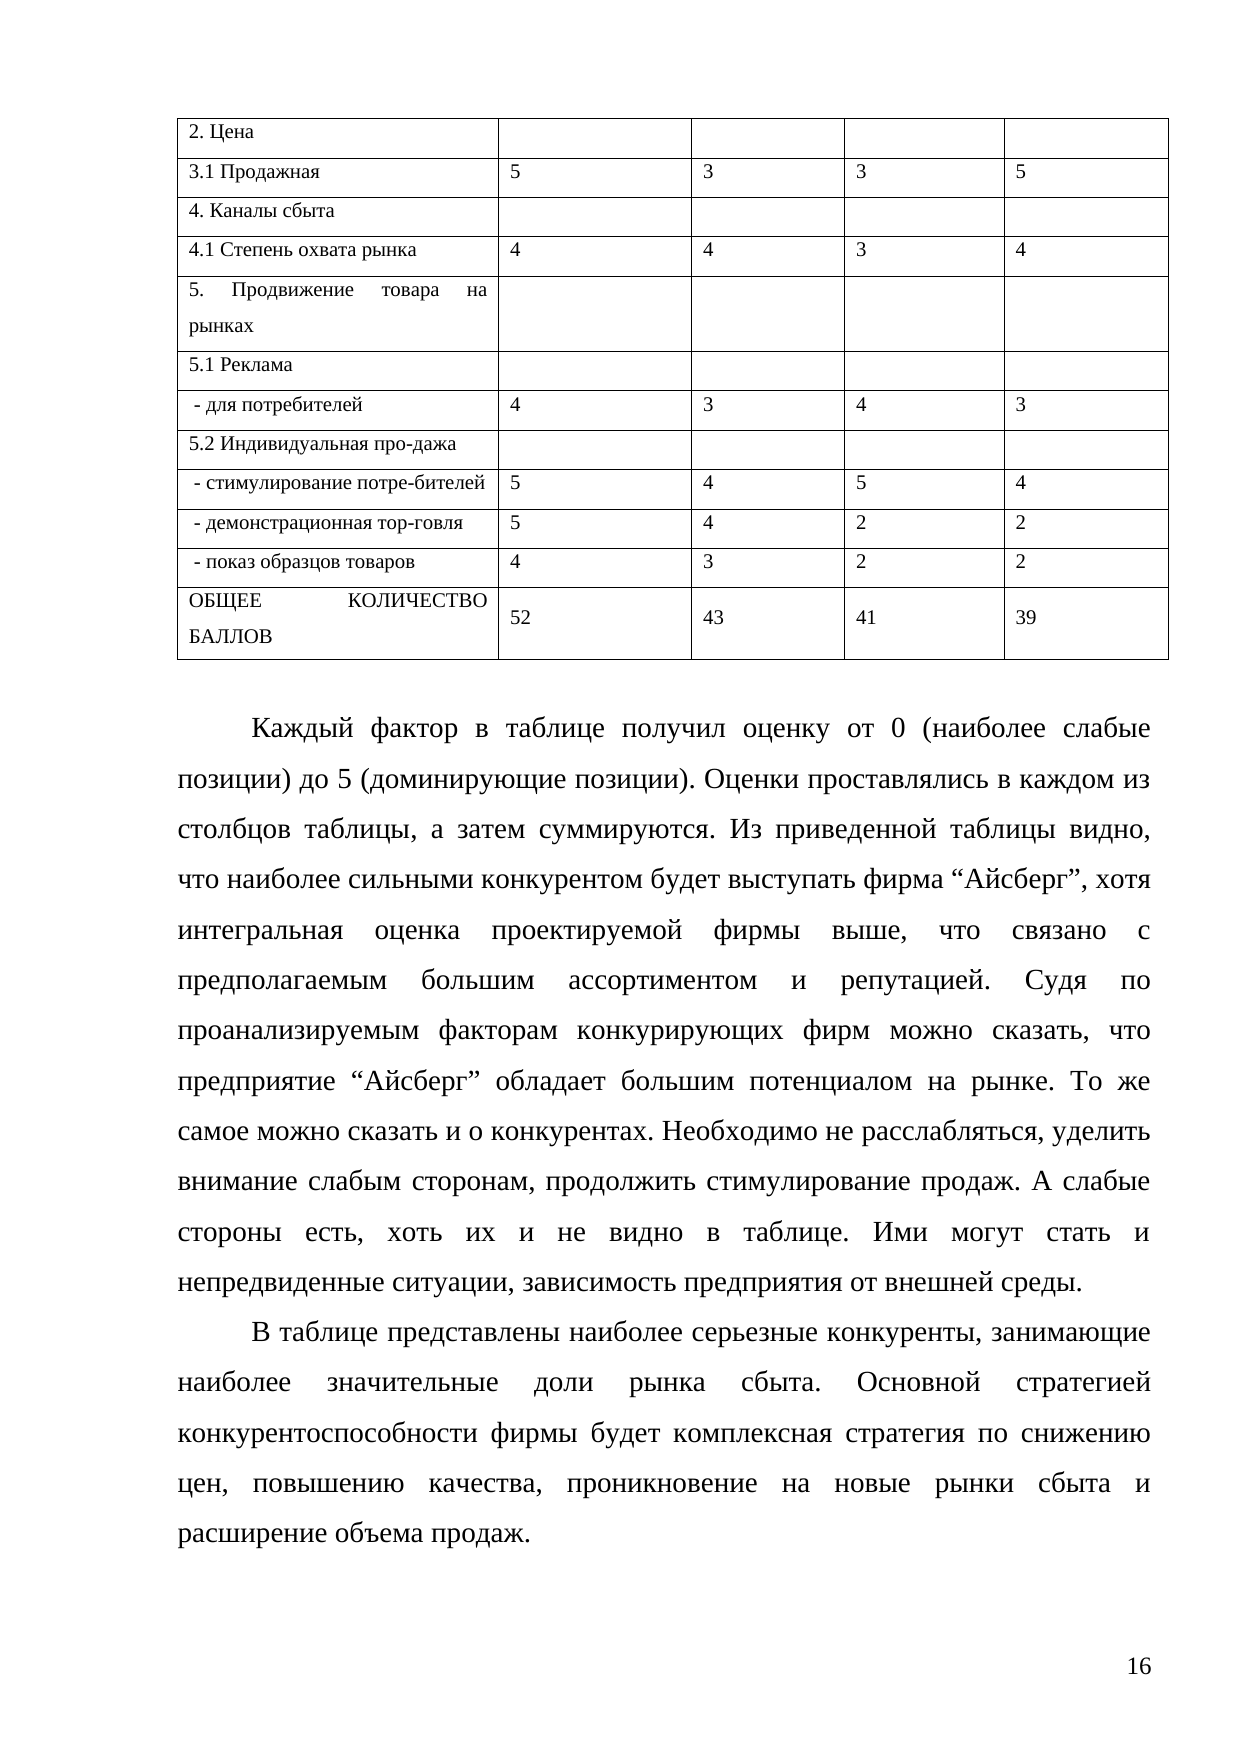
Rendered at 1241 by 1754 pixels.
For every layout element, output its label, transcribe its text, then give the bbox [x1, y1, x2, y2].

table_cell [1005, 119, 1168, 157]
table_cell 2 [1005, 510, 1168, 548]
table_cell 52 [499, 588, 691, 659]
table_cell - для потребителей [178, 391, 498, 430]
table_cell ОБЩЕЕ КОЛИЧЕСТВО БАЛЛОВ [178, 588, 498, 659]
table_cell 4 [692, 237, 844, 276]
table_cell 4 [692, 510, 844, 548]
table_cell 5 [499, 470, 691, 508]
table_cell 3 [692, 549, 844, 587]
table_cell 2. Цена [178, 119, 498, 157]
table_cell 4 [845, 391, 1004, 430]
table_cell [499, 119, 691, 157]
table_cell [692, 431, 844, 469]
table_cell 5. Продвижение товара на рынках [178, 277, 498, 351]
table_cell - стимулирование потре-бителей [178, 470, 498, 508]
table_cell 4 [692, 470, 844, 508]
table_cell 3.1 Продажная [178, 159, 498, 197]
table_cell 41 [845, 588, 1004, 659]
table_cell 3 [845, 237, 1004, 276]
table_cell [499, 198, 691, 236]
table_cell [692, 352, 844, 390]
table_cell 5.1 Реклама [178, 352, 498, 390]
table_cell [845, 119, 1004, 157]
table_cell [499, 431, 691, 469]
table_cell [845, 277, 1004, 351]
table_cell [1005, 431, 1168, 469]
table_cell 3 [845, 159, 1004, 197]
table_cell 4 [499, 237, 691, 276]
text В таблице представлены наиболее серьезные конкуренты, занимающие наиболее значительные доли рынка сбыта. Основной стратегией конкурентоспособности фирмы будет комплексная стратегия по снижению цен, повышению качества, проникновение на новые рынки сбыта и расширение объема продаж. [177, 1314, 1152, 1549]
table_cell 2 [845, 510, 1004, 548]
table_cell 5 [499, 159, 691, 197]
table_cell 4 [499, 549, 691, 587]
table_cell 4. Каналы сбыта [178, 198, 498, 236]
table_cell - показ образцов товаров [178, 549, 498, 587]
table_cell 2 [845, 549, 1004, 587]
table_cell 3 [692, 391, 844, 430]
table_cell [499, 277, 691, 351]
text Каждый фактор в таблице получил оценку от 0 (наиболее слабые позиции) до 5 (доминирующие позиции). Оценки проставлялись в каждом из столбцов таблицы, а затем суммируются. Из приведенной таблицы видно, что наиболее сильными конкурентом будет выступать фирма “Айсберг”, хотя интегральная оценка проектируемой фирмы выше, что связано с предполагаемым большим ассортиментом и репутацией. Судя по проанализируемым факторам конкурирующих фирм можно сказать, что предприятие “Айсберг” обладает большим потенциалом на рынке. То же самое можно сказать и о конкурентах. Необходимо не расслабляться, уделить внимание слабым сторонам, продолжить стимулирование продаж. А слабые стороны есть, хоть их и не видно в таблице. Ими могут стать и непредвиденные ситуации, зависимость предприятия от внешней среды. [177, 711, 1152, 1297]
table_cell 5 [845, 470, 1004, 508]
table_cell [1005, 198, 1168, 236]
table_cell [692, 119, 844, 157]
table_cell 5.2 Индивидуальная про-дажа [178, 431, 498, 469]
table_cell 4 [499, 391, 691, 430]
table_cell [845, 431, 1004, 469]
table_cell [499, 352, 691, 390]
table_cell [1005, 352, 1168, 390]
table_cell [845, 198, 1004, 236]
table_cell 43 [692, 588, 844, 659]
table_cell 4 [1005, 237, 1168, 276]
table_cell 39 [1005, 588, 1168, 659]
table_cell [692, 277, 844, 351]
table_cell 5 [499, 510, 691, 548]
table_cell [692, 198, 844, 236]
table_cell [845, 352, 1004, 390]
table_cell 4.1 Степень охвата рынка [178, 237, 498, 276]
table_cell 3 [692, 159, 844, 197]
table_cell [1005, 277, 1168, 351]
table_cell 3 [1005, 391, 1168, 430]
table_cell 5 [1005, 159, 1168, 197]
table_cell - демонстрационная тор-говля [178, 510, 498, 548]
table_cell 2 [1005, 549, 1168, 587]
table_cell 4 [1005, 470, 1168, 508]
